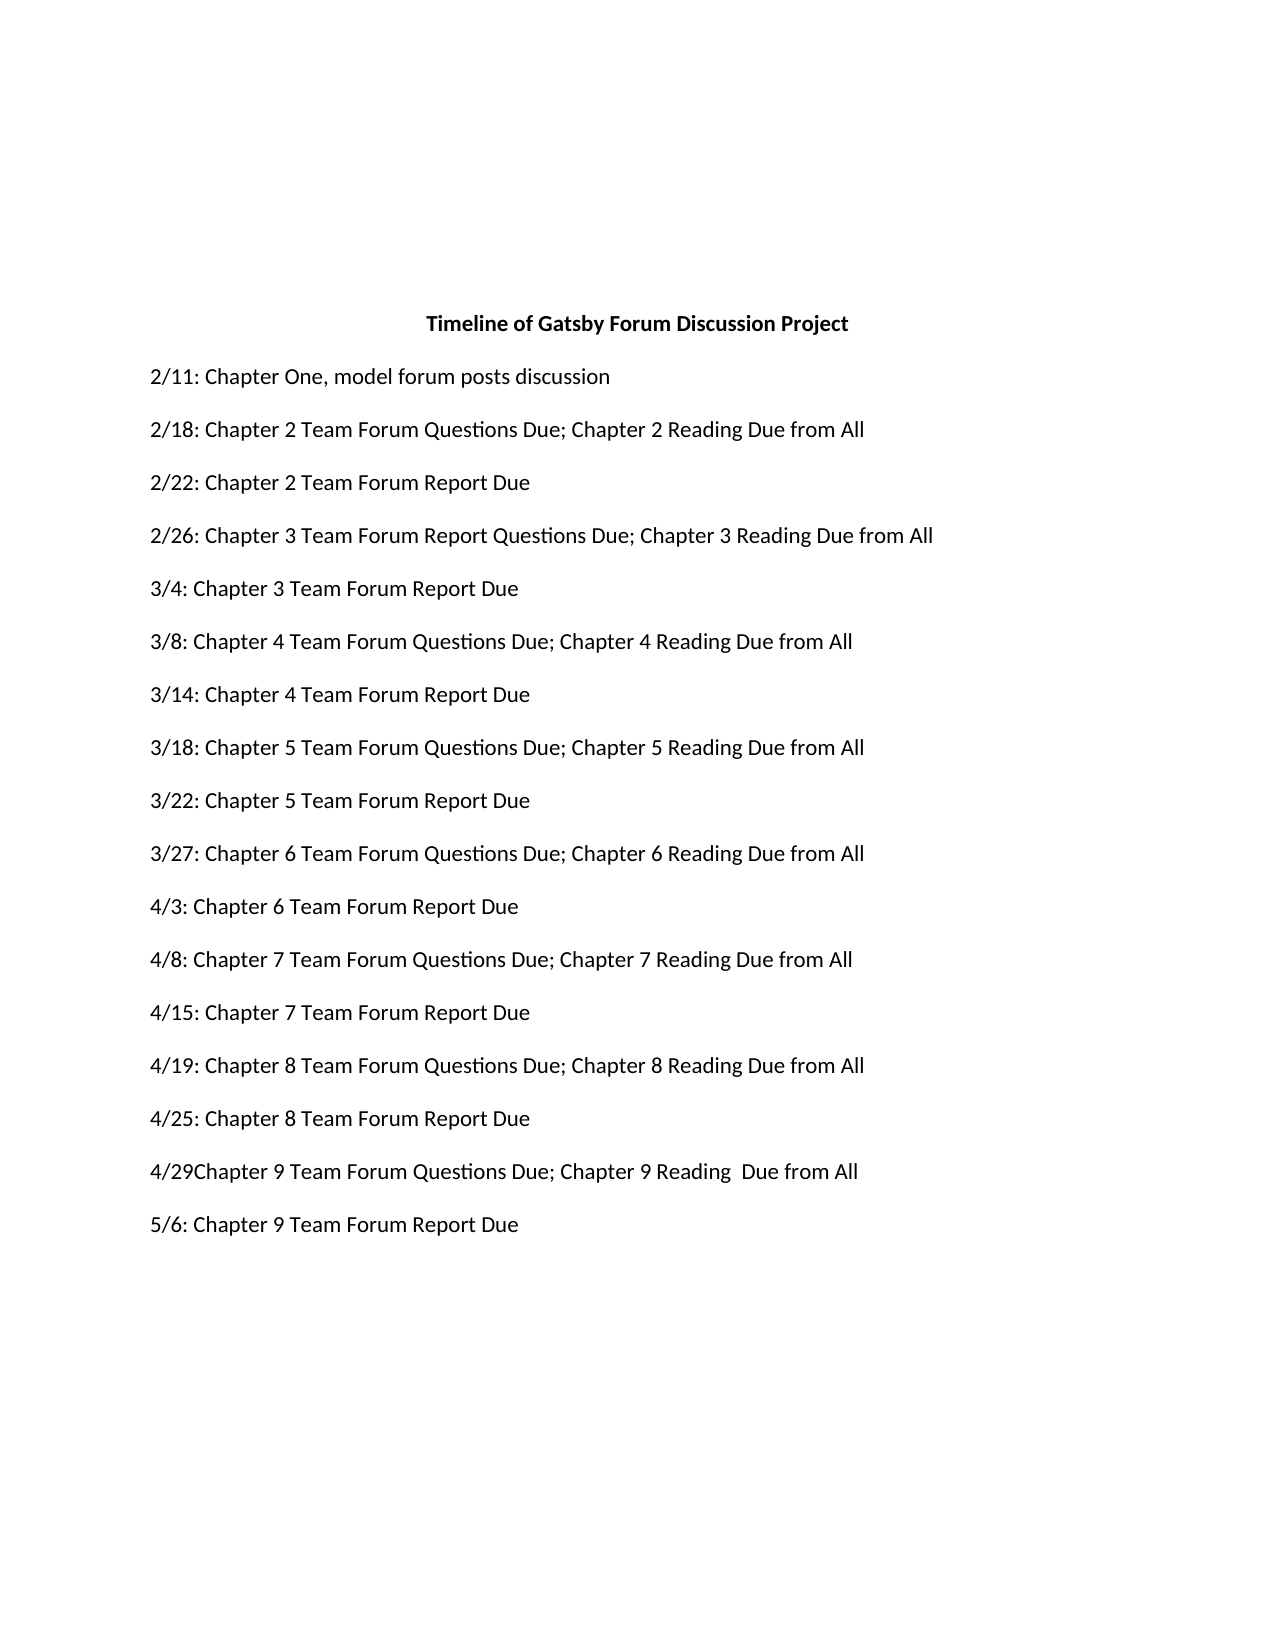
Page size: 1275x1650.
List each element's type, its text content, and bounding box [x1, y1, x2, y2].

text 3/4: Chapter 3 Team Forum Report Due [150, 574, 1125, 602]
text 4/19: Chapter 8 Team Forum Questions Due; Chapter 8 Reading Due from All [150, 1051, 1125, 1079]
text 4/8: Chapter 7 Team Forum Questions Due; Chapter 7 Reading Due from All [150, 945, 1125, 973]
text 2/26: Chapter 3 Team Forum Report Questions Due; Chapter 3 Reading Due from All [150, 521, 1125, 549]
text 3/27: Chapter 6 Team Forum Questions Due; Chapter 6 Reading Due from All [150, 839, 1125, 867]
text 4/15: Chapter 7 Team Forum Report Due [150, 998, 1125, 1026]
text 3/8: Chapter 4 Team Forum Questions Due; Chapter 4 Reading Due from All [150, 627, 1125, 655]
text 5/6: Chapter 9 Team Forum Report Due [150, 1210, 1125, 1238]
text 4/25: Chapter 8 Team Forum Report Due [150, 1104, 1125, 1132]
text 3/14: Chapter 4 Team Forum Report Due [150, 680, 1125, 708]
text 4/3: Chapter 6 Team Forum Report Due [150, 892, 1125, 920]
text 2/11: Chapter One, model forum posts discussion [150, 362, 1125, 390]
text 4/29Chapter 9 Team Forum Questions Due; Chapter 9 Reading Due from All [150, 1157, 1125, 1185]
text Timeline of Gatsby Forum Discussion Project [150, 309, 1125, 337]
text 2/22: Chapter 2 Team Forum Report Due [150, 468, 1125, 496]
text 3/18: Chapter 5 Team Forum Questions Due; Chapter 5 Reading Due from All [150, 733, 1125, 761]
text 2/18: Chapter 2 Team Forum Questions Due; Chapter 2 Reading Due from All [150, 415, 1125, 443]
text 3/22: Chapter 5 Team Forum Report Due [150, 786, 1125, 814]
